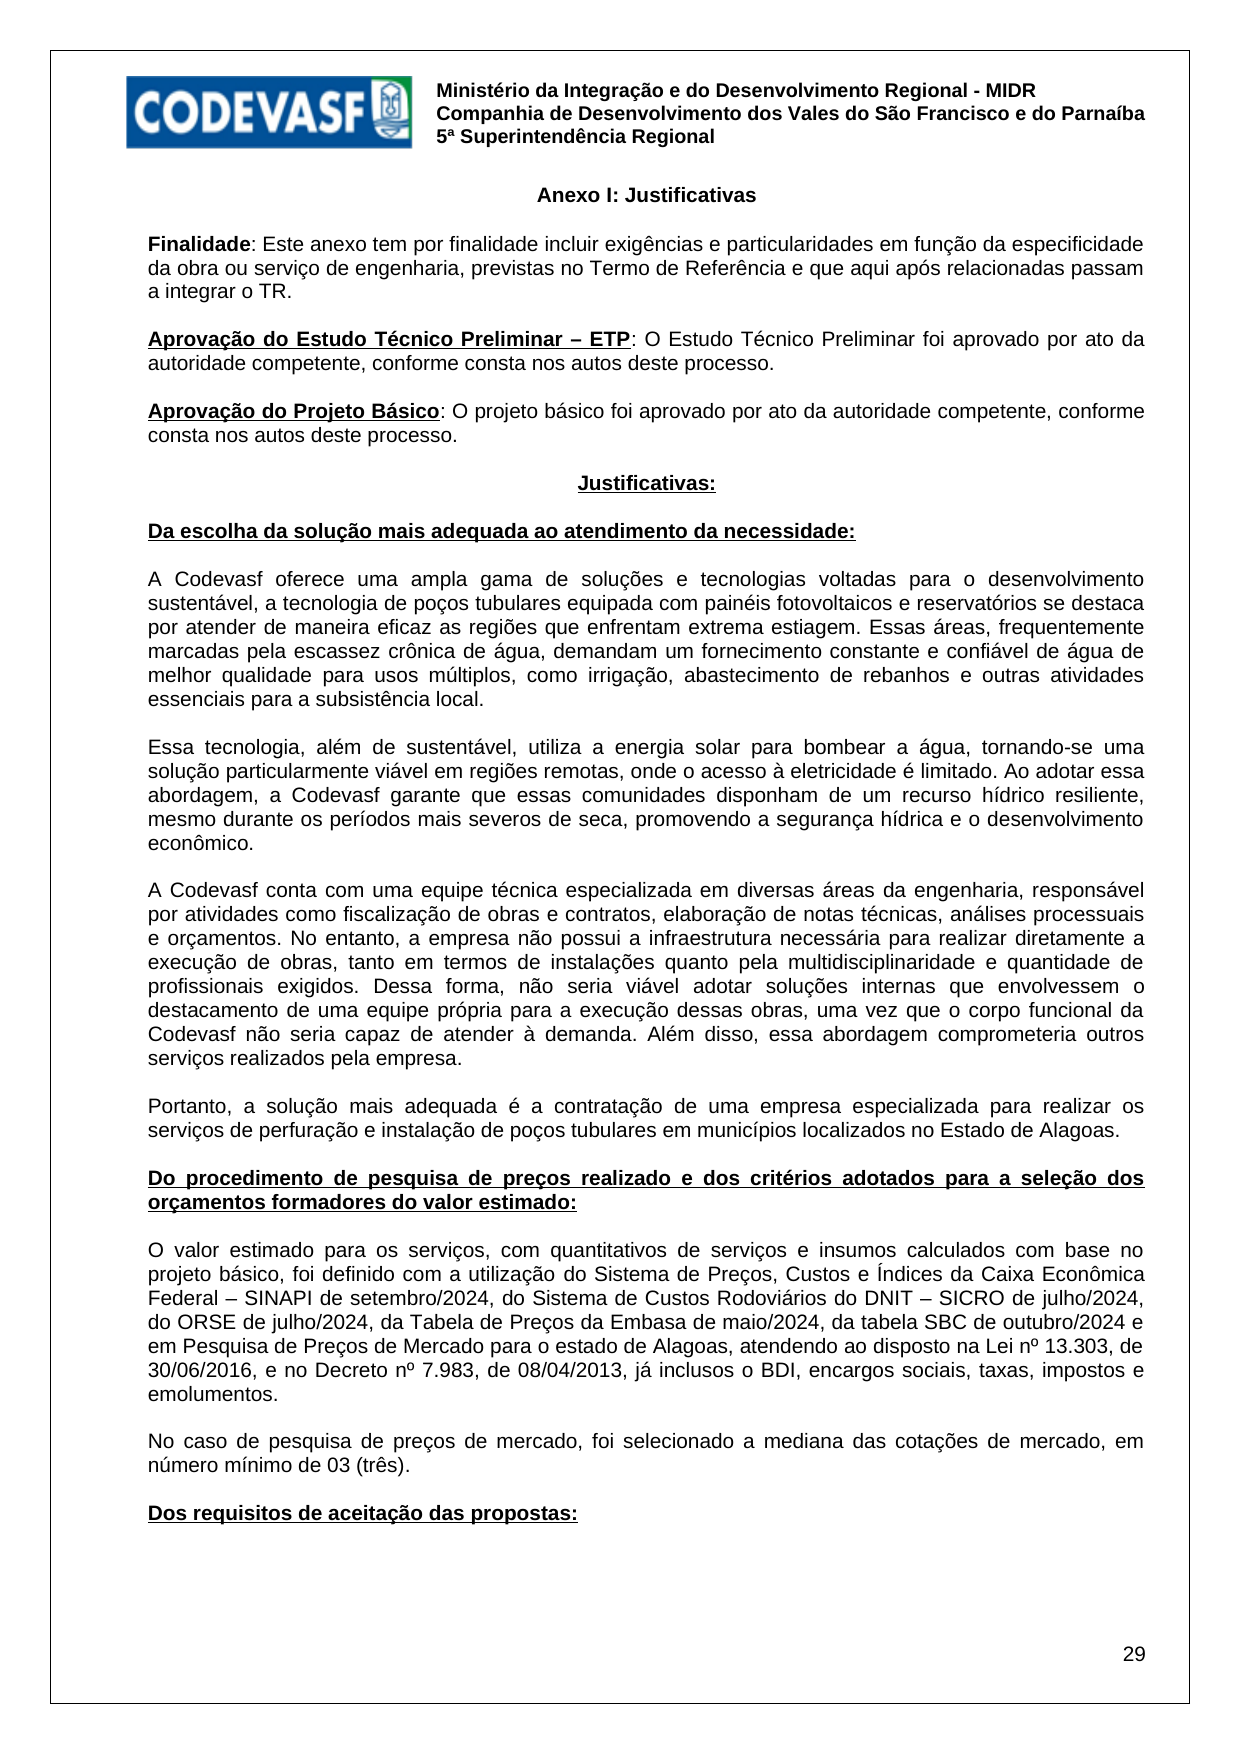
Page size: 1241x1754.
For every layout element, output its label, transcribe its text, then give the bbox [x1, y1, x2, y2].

text Aprovação do Estudo Técnico Preliminar – ETP: O Estudo Técnico Preliminar foi aprovado por ato da autoridade competente, conforme consta nos autos deste processo. [148, 327, 1146, 375]
text No caso de pesquisa de preços de mercado, foi selecionado a mediana das cotações de mercado, em número mínimo de 03 (três). [148, 1429, 1146, 1477]
text A Codevasf oferece uma ampla gama de soluções e tecnologias voltadas para o desenvolvimento sustentável, a tecnologia de poços tubulares equipada com painéis fotovoltaicos e reservatórios se destaca por atender de maneira eficaz as regiões que enfrentam extrema estiagem. Essas áreas, frequentemente marcadas pela escassez crônica de água, demandam um fornecimento constante e confiável de água de melhor qualidade para usos múltiplos, como irrigação, abastecimento de rebanhos e outras atividades essenciais para a subsistência local. [148, 567, 1146, 711]
text Justificativas: [148, 471, 1146, 495]
text Finalidade: Este anexo tem por finalidade incluir exigências e particularidades em função da especificidade da obra ou serviço de engenharia, previstas no Termo de Referência e que aqui após relacionadas passam a integrar o TR. [148, 231, 1146, 303]
text Dos requisitos de aceitação das propostas: [148, 1501, 1146, 1525]
text O valor estimado para os serviços, com quantitativos de serviços e insumos calculados com base no projeto básico, foi definido com a utilização do Sistema de Preços, Custos e Índices da Caixa Econômica Federal – SINAPI de setembro/2024, do Sistema de Custos Rodoviários do DNIT – SICRO de julho/2024, do ORSE de julho/2024, da Tabela de Preços da Embasa de maio/2024, da tabela SBC de outubro/2024 e em Pesquisa de Preços de Mercado para o estado de Alagoas, atendendo ao disposto na Lei nº 13.303, de 30/06/2016, e no Decreto nº 7.983, de 08/04/2013, já inclusos o BDI, encargos sociais, taxas, impostos e emolumentos. [148, 1238, 1146, 1405]
picture [126, 76, 414, 151]
text Aprovação do Projeto Básico: O projeto básico foi aprovado por ato da autoridade competente, conforme consta nos autos deste processo. [148, 399, 1146, 447]
text Anexo I: Justificativas [148, 183, 1146, 207]
text A Codevasf conta com uma equipe técnica especializada em diversas áreas da engenharia, responsável por atividades como fiscalização de obras e contratos, elaboração de notas técnicas, análises processuais e orçamentos. No entanto, a empresa não possui a infraestrutura necessária para realizar diretamente a execução de obras, tanto em termos de instalações quanto pela multidisciplinaridade e quantidade de profissionais exigidos. Dessa forma, não seria viável adotar soluções internas que envolvessem o destacamento de uma equipe própria para a execução dessas obras, uma vez que o corpo funcional da Codevasf não seria capaz de atender à demanda. Além disso, essa abordagem comprometeria outros serviços realizados pela empresa. [148, 878, 1146, 1070]
text Essa tecnologia, além de sustentável, utiliza a energia solar para bombear a água, tornando-se uma solução particularmente viável em regiões remotas, onde o acesso à eletricidade é limitado. Ao adotar essa abordagem, a Codevasf garante que essas comunidades disponham de um recurso hídrico resiliente, mesmo durante os períodos mais severos de seca, promovendo a segurança hídrica e o desenvolvimento econômico. [148, 734, 1146, 854]
text Portanto, a solução mais adequada é a contratação de uma empresa especializada para realizar os serviços de perfuração e instalação de poços tubulares em municípios localizados no Estado de Alagoas. [148, 1094, 1146, 1142]
text Da escolha da solução mais adequada ao atendimento da necessidade: [148, 519, 1146, 543]
text Do procedimento de pesquisa de preços realizado e dos critérios adotados para a seleção dos orçamentos formadores do valor estimado: [148, 1166, 1146, 1214]
